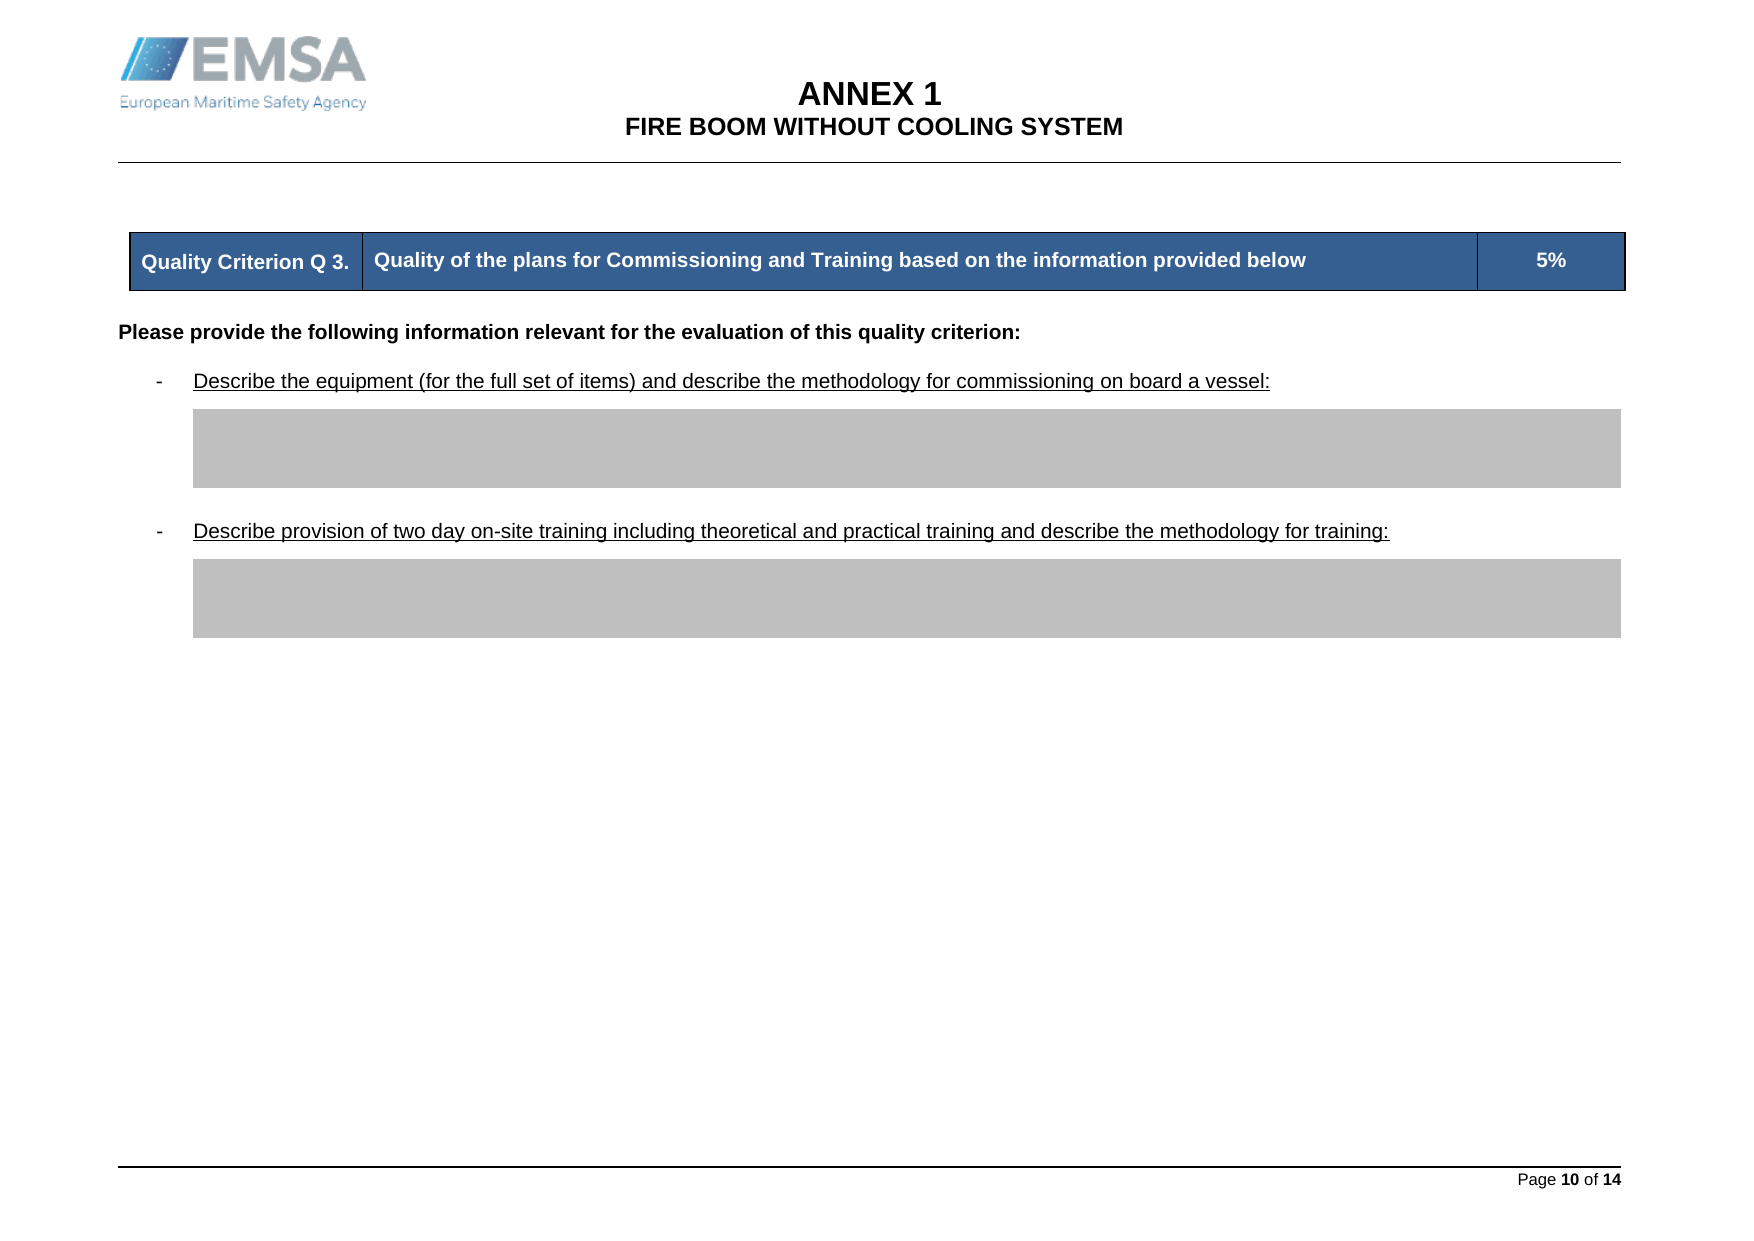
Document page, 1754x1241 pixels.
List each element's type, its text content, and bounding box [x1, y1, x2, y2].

table_header Quality of the plans for Commissioning and Training based on the information provided below [363, 233, 1477, 290]
picture [120, 36, 367, 111]
text Please provide the following information relevant for the evaluation of this quality criterion: [118, 216, 1621, 344]
list Describe the equipment (for the full set of items) and describe the methodology for commissioning on board a vessel: [156, 369, 1621, 393]
table_header [131, 233, 362, 290]
table_header 5% [1478, 233, 1624, 290]
list Describe provision of two day on-site training including theoretical and practical training and describe the methodology for training: [156, 519, 1621, 543]
